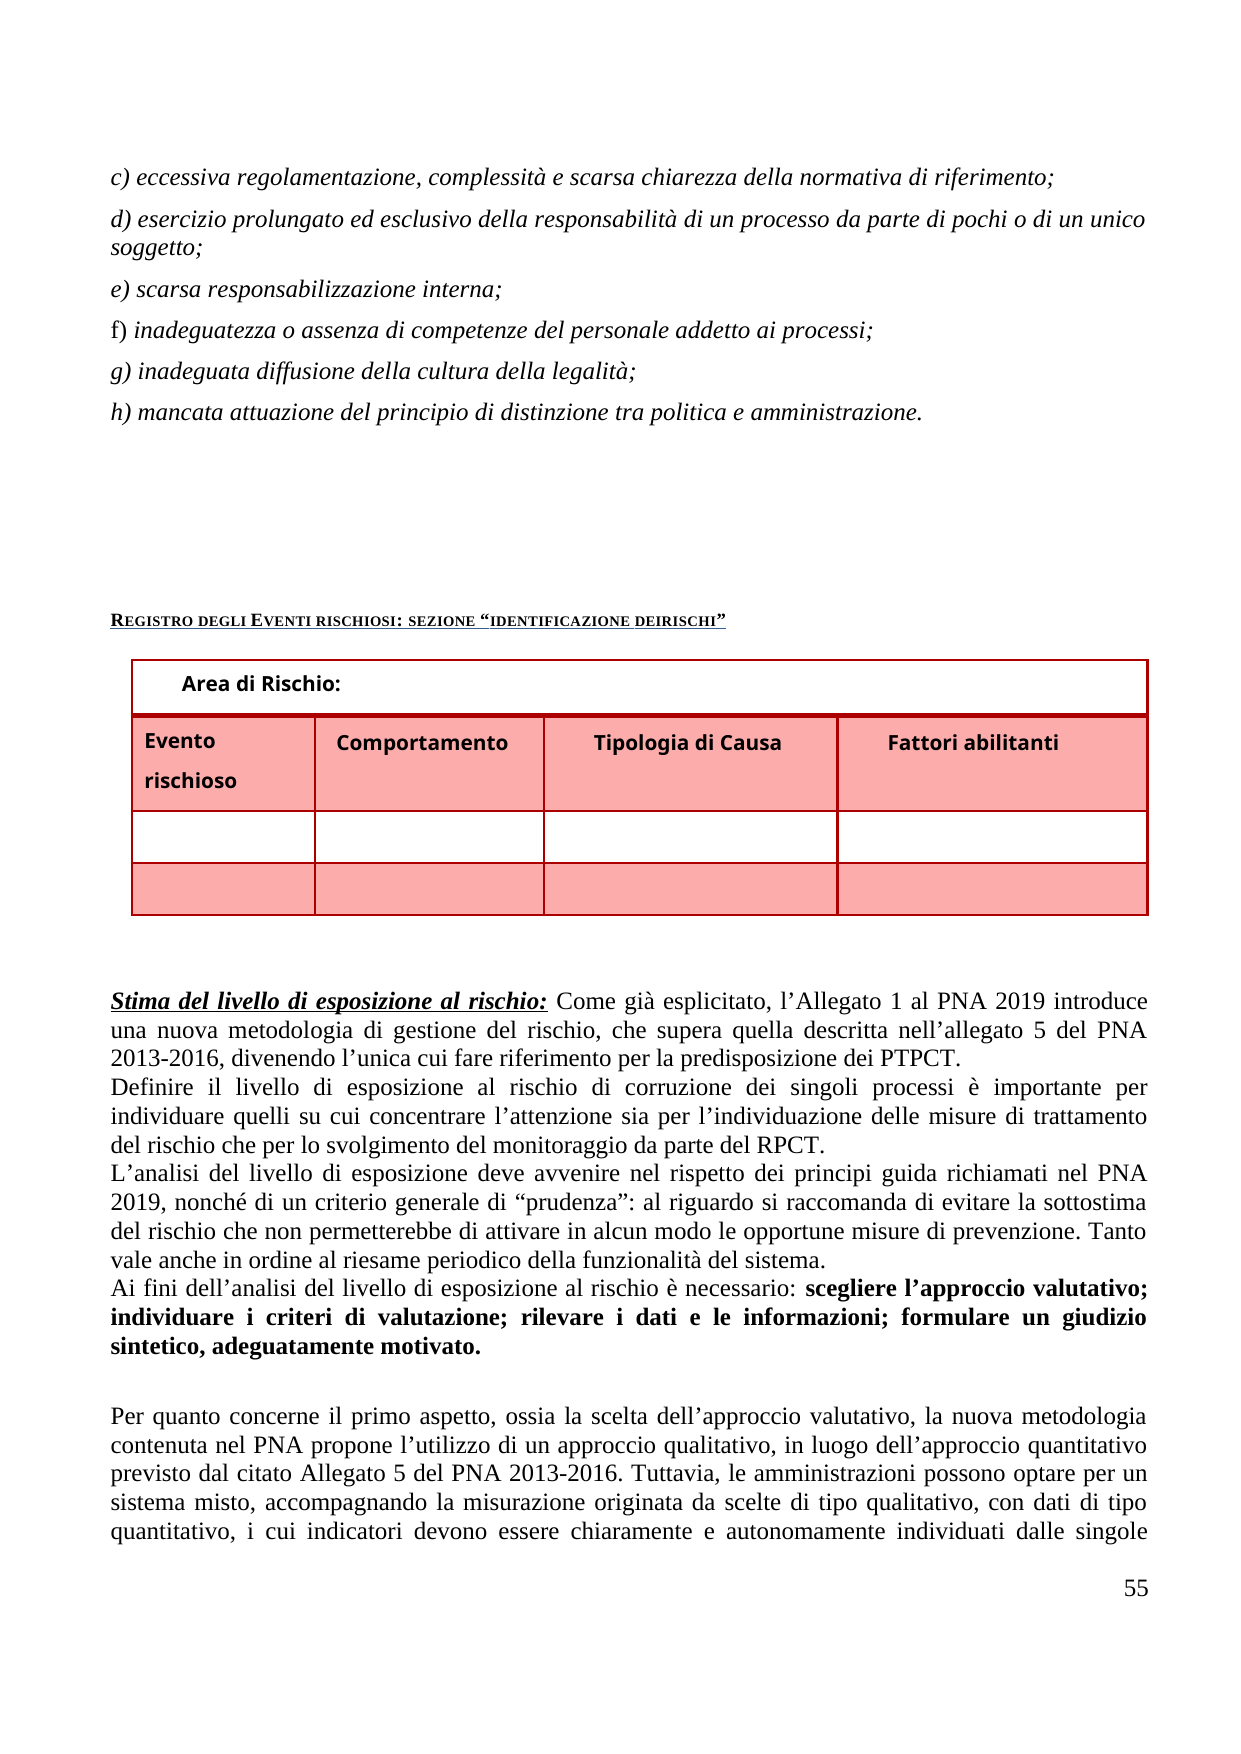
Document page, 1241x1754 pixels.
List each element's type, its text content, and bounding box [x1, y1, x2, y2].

table_cell [545, 864, 836, 914]
table_cell [839, 864, 1146, 914]
table_cell [133, 812, 314, 862]
table_cell [316, 812, 543, 862]
table_cell Fattori abilitanti [839, 718, 1146, 810]
text Ai fini dell’analisi del livello di esposizione al rischio è necessario: scegliere l’approccio valutativo; individuare i criteri di valutazione; rilevare i dati e le informazioni; formulare un giudizio sintetico, adeguatamente motivato. [110, 1273, 1148, 1360]
table_cell Evento rischioso [133, 718, 314, 810]
table_cell [133, 864, 314, 914]
text e) scarsa responsabilizzazione interna; [110, 274, 1148, 302]
table_cell [839, 812, 1146, 862]
text g) inadeguata diffusione della cultura della legalità; [110, 356, 1148, 385]
table_cell Comportamento [316, 718, 543, 810]
text L’analisi del livello di esposizione deve avvenire nel rispetto dei principi guida richiamati nel PNA 2019, nonché di un criterio generale di “prudenza”: al riguardo si raccomanda di evitare la sottostima del rischio che non permetterebbe di attivare in alcun modo le opportune misure di prevenzione. Tanto vale anche in ordine al riesame periodico della funzionalità del sistema. [110, 1158, 1148, 1273]
table_cell [316, 864, 543, 914]
table_header Area di Rischio: [133, 661, 1146, 713]
text d) esercizio prolungato ed esclusivo della responsabilità di un processo da parte di pochi o di un unico soggetto; [110, 204, 1148, 261]
text Stima del livello di esposizione al rischio: Come già esplicitato, l’Allegato 1 al PNA 2019 introduce una nuova metodologia di gestione del rischio, che supera quella descritta nell’allegato 5 del PNA 2013-2016, divenendo l’unica cui fare riferimento per la predisposizione dei PTPCT. [110, 986, 1148, 1072]
text Definire il livello di esposizione al rischio di corruzione dei singoli processi è importante per individuare quelli su cui concentrare l’attenzione sia per l’individuazione delle misure di trattamento del rischio che per lo svolgimento del monitoraggio da parte del RPCT. [110, 1072, 1148, 1158]
text h) mancata attuazione del principio di distinzione tra politica e amministrazione. [110, 397, 1148, 426]
table_cell [545, 812, 836, 862]
table_cell Tipologia di Causa [545, 718, 836, 810]
text REGISTRO DEGLI EVENTI RISCHIOSI: SEZIONE “IDENTIFICAZIONE DEIRISCHI” [110, 609, 1148, 631]
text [110, 1401, 1148, 1545]
text f) inadeguatezza o assenza di competenze del personale addetto ai processi; [110, 315, 1148, 344]
text c) eccessiva regolamentazione, complessità e scarsa chiarezza della normativa di riferimento; [110, 162, 1148, 191]
